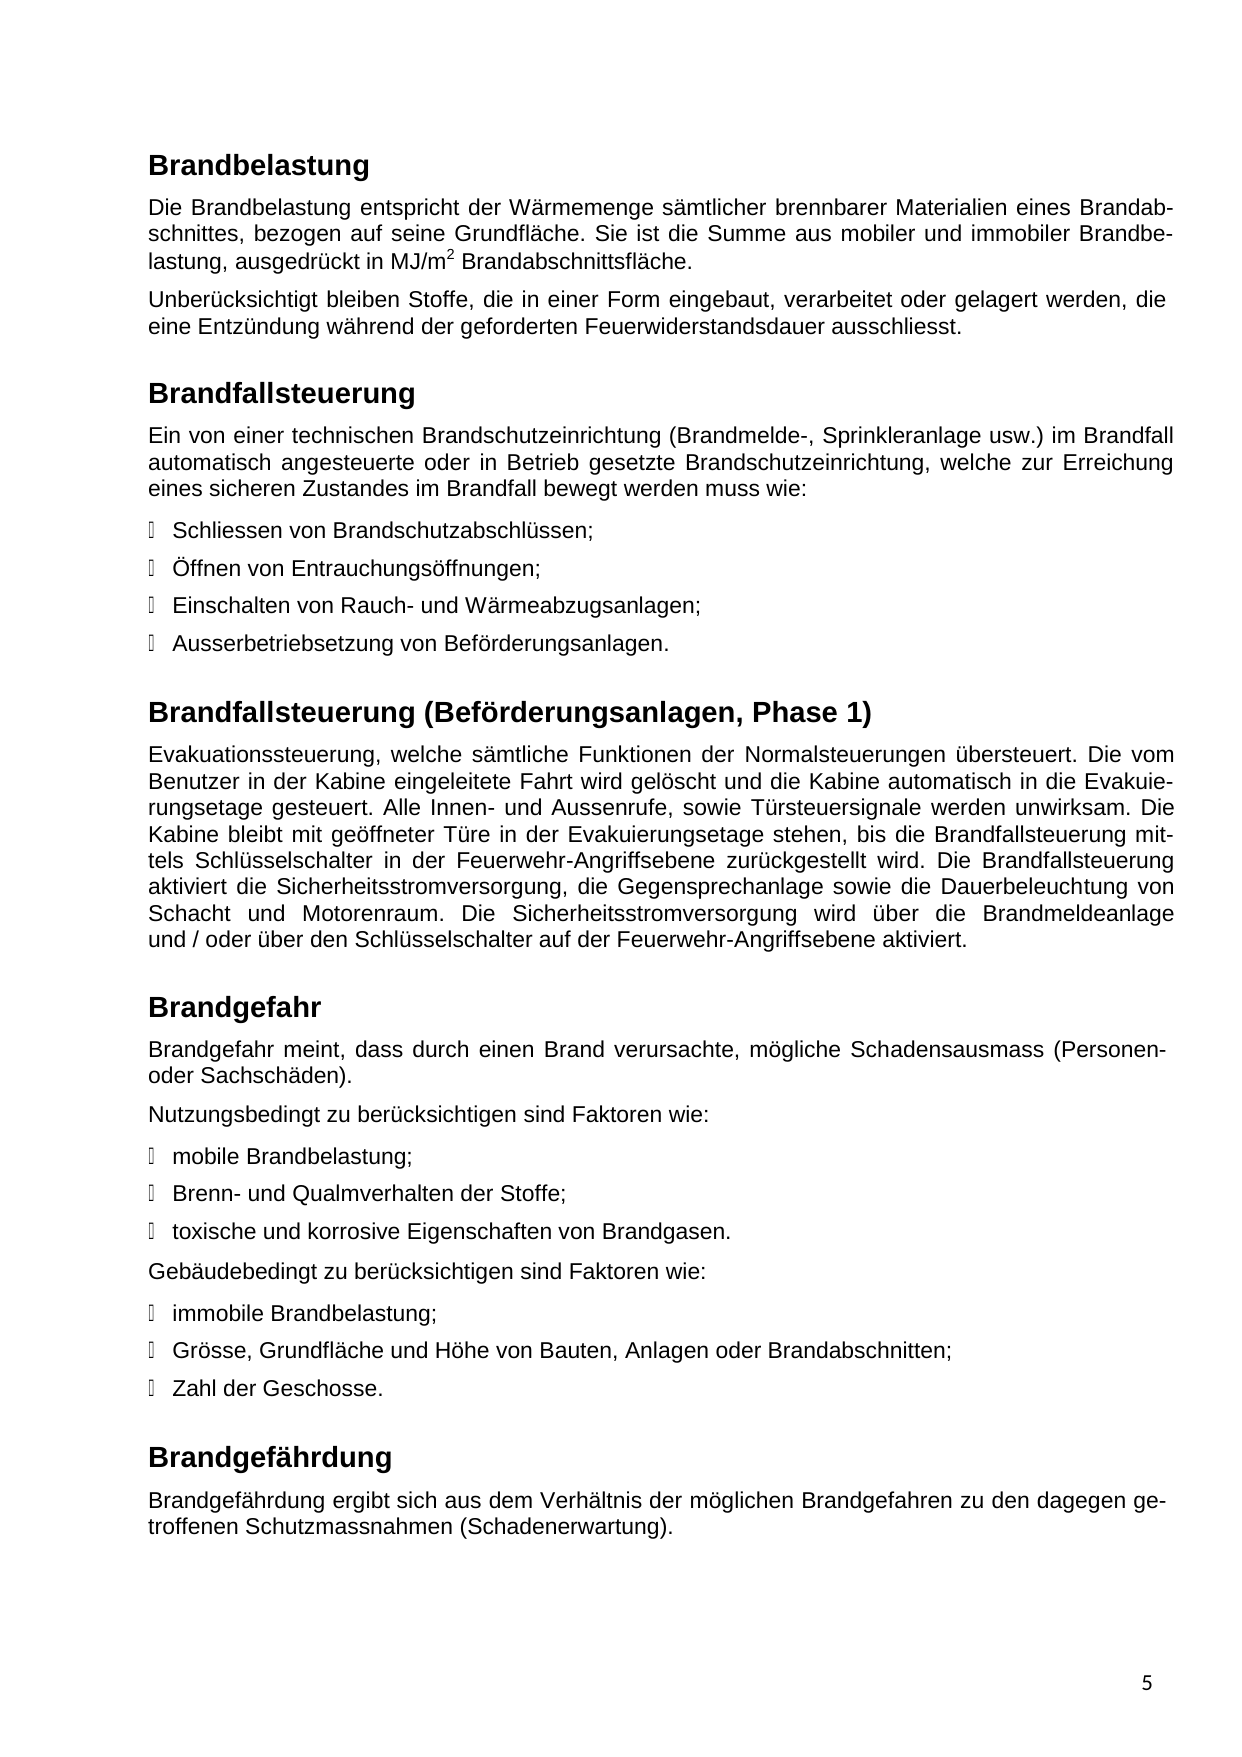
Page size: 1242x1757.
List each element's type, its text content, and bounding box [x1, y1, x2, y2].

text  Schliessen von Brandschutzabschlüssen; [148, 514, 606, 545]
text  Grösse, Grundfläche und Höhe von Bauten, Anlagen oder Brandabschnitten; [148, 1334, 964, 1366]
text Brandgefährdung ergibt sich aus dem Verhältnis der möglichen Brandgefahren zu den dagegen ge- troffenen Schutzmassnahmen (Schadenerwartung). [148, 1487, 1173, 1540]
text  toxische und korrosive Eigenschaften von Brandgasen. Gebäudebedingt zu berücksichtigen sind Faktoren wie: [148, 1215, 744, 1284]
text  Ausserbetriebsetzung von Beförderungsanlagen. [148, 627, 682, 658]
text  Zahl der Geschosse. [148, 1372, 396, 1403]
text Die Brandbelastung entspricht der Wärmemenge sämtlicher brennbarer Materialien eines Brandab- schnittes, bezogen auf seine Grundfläche. Sie ist die Summe aus mobiler und immobiler Brandbe- lastung, ausgedrückt in MJ/m2 Brandabschnittsfläche. [148, 195, 1174, 274]
text Unberücksichtigt bleiben Stoffe, die in einer Form eingebaut, verarbeitet oder gelagert werden, die eine Entzündung während der geforderten Feuerwiderstandsdauer ausschliesst. [148, 286, 1174, 339]
text Brandfallsteuerung (Beförderungsanlagen, Phase 1) [148, 695, 879, 729]
text  mobile Brandbelastung; [148, 1140, 425, 1171]
text Brandgefährdung [148, 1441, 400, 1474]
text Evakuationssteuerung, welche sämtliche Funktionen der Normalsteuerungen übersteuert. Die vom Benutzer in der Kabine eingeleitete Fahrt wird gelöscht und die Kabine automatisch in die Evakuie- rungsetage gesteuert. Alle Innen- und Aussenrufe, sowie Türsteuersignale werden unwirksam. Die Kabine bleibt mit geöffneter Türe in der Evakuierungsetage stehen, bis die Brandfallsteuerung mit- tels Schlüsselschalter in der Feuerwehr-Angriffsebene zurückgestellt wird. Die Brandfallsteuerung aktiviert die Sicherheitsstromversorgung, die Gegensprechanlage sowie die Dauerbeleuchtung von Schacht und Motorenraum. Die Sicherheitsstromversorgung wird über die Brandmeldeanlage und / oder über den Schlüsselschalter auf der Feuerwehr-Angriffsebene aktiviert. [148, 741, 1174, 952]
text Ein von einer technischen Brandschutzeinrichtung (Brandmelde-, Sprinkleranlage usw.) im Brandfall automatisch angesteuerte oder in Betrieb gesetzte Brandschutzeinrichtung, welche zur Erreichung eines sicheren Zustandes im Brandfall bewegt werden muss wie: [148, 422, 1174, 501]
text Brandgefahr [148, 989, 329, 1023]
text Brandgefahr meint, dass durch einen Brand verursachte, mögliche Schadensausmass (Personen- oder Sachschäden). [148, 1036, 1174, 1088]
text Nutzungsbedingt zu berücksichtigen sind Faktoren wie: [148, 1101, 715, 1127]
text  Brenn- und Qualmverhalten der Stoffe; [148, 1177, 578, 1208]
text  immobile Brandbelastung; [148, 1297, 449, 1328]
text Brandbelastung [148, 148, 527, 182]
text  Öffnen von Entrauchungsöffnungen; [148, 551, 553, 583]
text  Einschalten von Rauch- und Wärmeabzugsanlagen; [148, 589, 713, 620]
text Brandfallsteuerung [148, 376, 423, 410]
